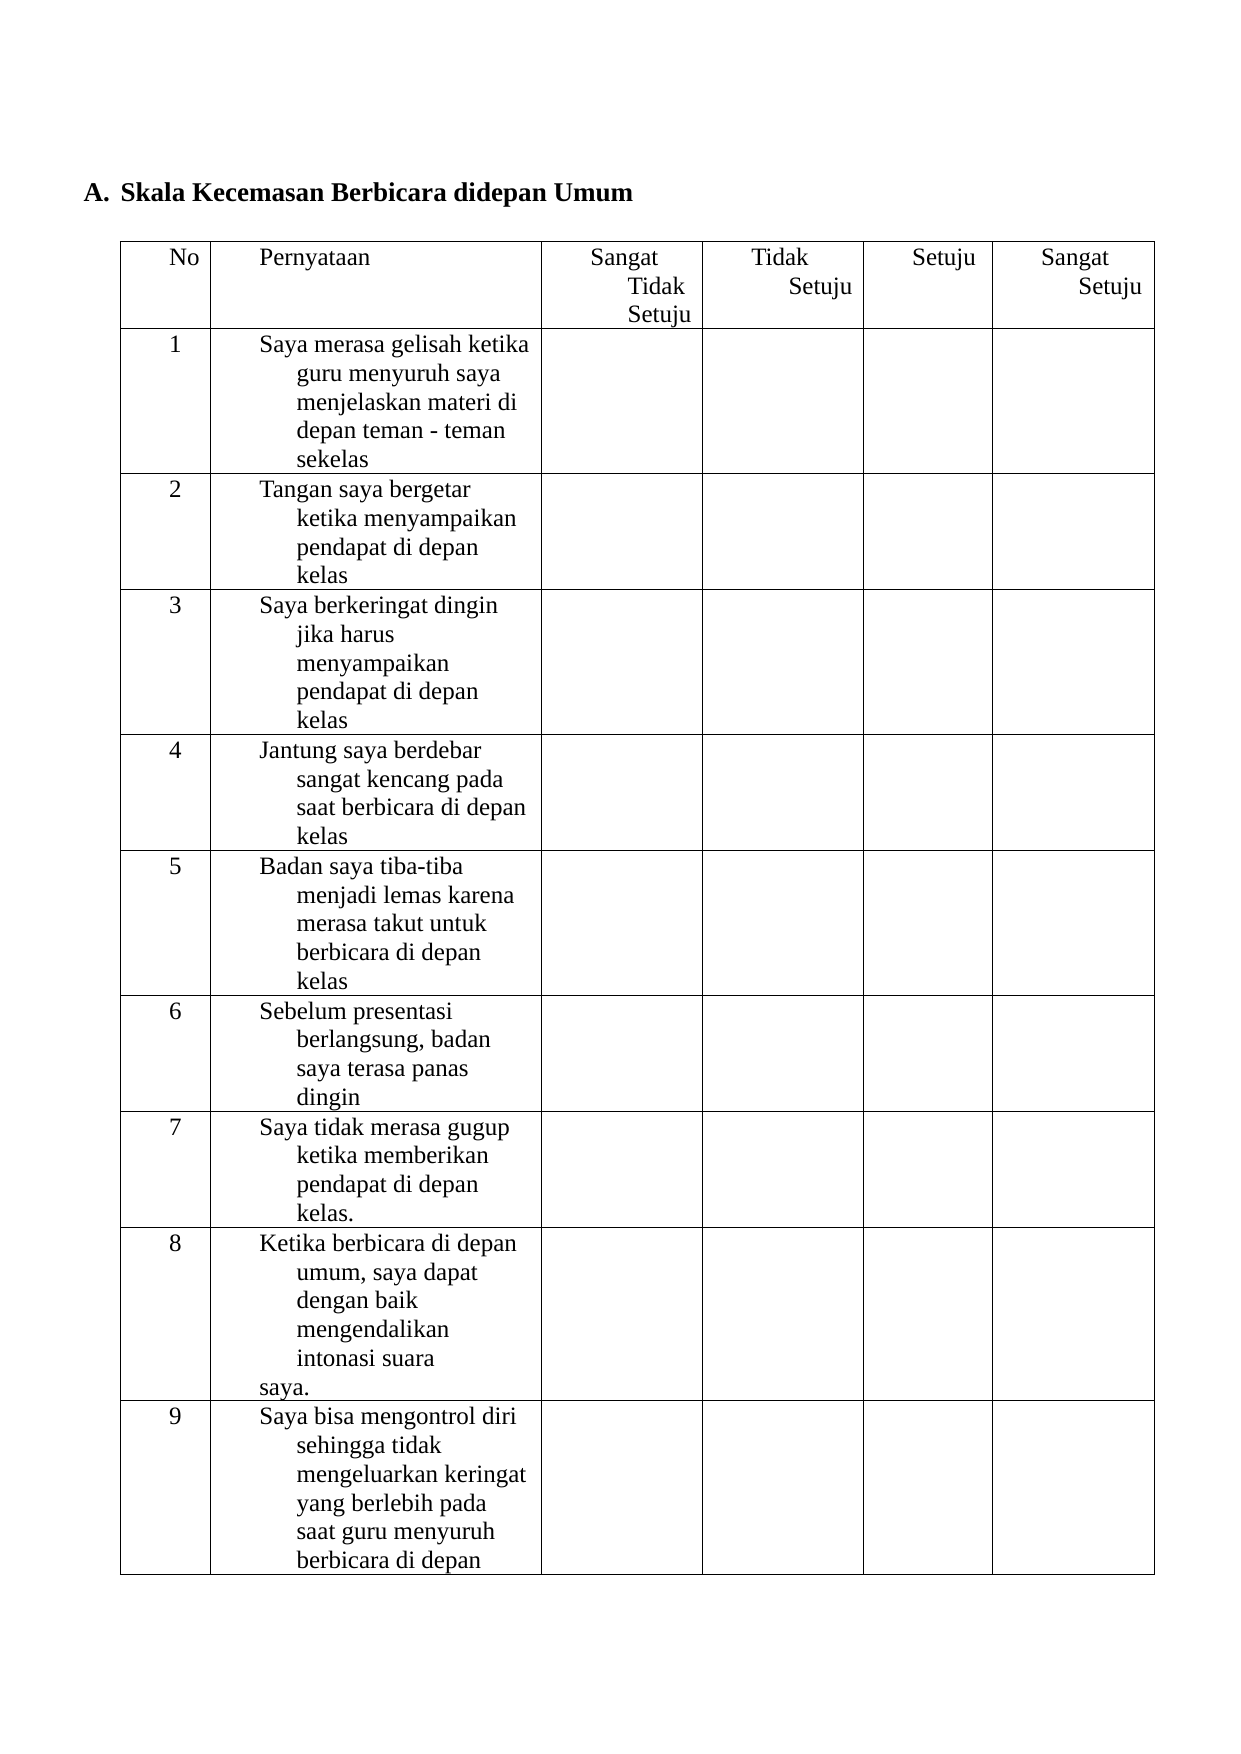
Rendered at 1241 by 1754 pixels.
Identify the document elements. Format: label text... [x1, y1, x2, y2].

table_cell [993, 735, 1154, 850]
table_cell [703, 735, 863, 850]
table_cell 7 [121, 1112, 210, 1227]
table_cell Badan saya tiba-tiba menjadi lemas karena merasa takut untuk berbicara di depan kelas [211, 851, 541, 995]
table_cell [703, 1401, 863, 1574]
table_header No [121, 242, 210, 328]
list Skala Kecemasan Berbicara didepan Umum [83, 176, 1090, 207]
table_cell [542, 474, 702, 589]
table_cell [864, 590, 992, 734]
table_cell [703, 474, 863, 589]
table_cell [993, 329, 1154, 473]
table_cell Tangan saya bergetar ketika menyampaikan pendapat di depan kelas [211, 474, 541, 589]
table_cell [864, 1401, 992, 1574]
table_cell [864, 851, 992, 995]
table_cell [703, 1228, 863, 1400]
table_cell [703, 329, 863, 473]
table_cell [703, 996, 863, 1111]
table_cell Jantung saya berdebar sangat kencang pada saat berbicara di depan kelas [211, 735, 541, 850]
table_cell [542, 1112, 702, 1227]
table_cell Sebelum presentasi berlangsung, badan saya terasa panas dingin [211, 996, 541, 1111]
table_cell 8 [121, 1228, 210, 1400]
table_cell Saya bisa mengontrol diri sehingga tidak mengeluarkan keringat yang berlebih pada saat guru menyuruh berbicara di depan [211, 1401, 541, 1574]
table_cell 3 [121, 590, 210, 734]
table_cell [864, 329, 992, 473]
table_cell 9 [121, 1401, 210, 1574]
table_cell 5 [121, 851, 210, 995]
table_cell [993, 851, 1154, 995]
table_cell [542, 590, 702, 734]
table_header Tidak Setuju [703, 242, 863, 328]
table_cell [542, 1401, 702, 1574]
table_header Pernyataan [211, 242, 541, 328]
table_header Sangat Tidak Setuju [542, 242, 702, 328]
table_header Setuju [864, 242, 992, 328]
table_cell [993, 1228, 1154, 1400]
table_cell [864, 474, 992, 589]
table_cell [703, 851, 863, 995]
table_cell [864, 735, 992, 850]
table_cell Saya berkeringat dingin jika harus menyampaikan pendapat di depan kelas [211, 590, 541, 734]
table_cell [993, 1112, 1154, 1227]
table_cell Saya tidak merasa gugup ketika memberikan pendapat di depan kelas. [211, 1112, 541, 1227]
table_cell [542, 1228, 702, 1400]
table_cell 1 [121, 329, 210, 473]
table_cell 2 [121, 474, 210, 589]
table_cell [542, 851, 702, 995]
table_cell [993, 474, 1154, 589]
table_cell Saya merasa gelisah ketika guru menyuruh saya menjelaskan materi di depan teman - teman sekelas [211, 329, 541, 473]
table_header Sangat Setuju [993, 242, 1154, 328]
table_cell 4 [121, 735, 210, 850]
table_cell [864, 996, 992, 1111]
table_cell [542, 329, 702, 473]
table_cell [864, 1228, 992, 1400]
table_cell [703, 1112, 863, 1227]
table_cell [864, 1112, 992, 1227]
table_cell [542, 735, 702, 850]
table_cell [993, 996, 1154, 1111]
table_cell [542, 996, 702, 1111]
table_cell [703, 590, 863, 734]
table_cell Ketika berbicara di depan umum, saya dapat dengan baik mengendalikan intonasi suara saya. [211, 1228, 541, 1400]
table_cell [993, 1401, 1154, 1574]
table_cell 6 [121, 996, 210, 1111]
table_cell [993, 590, 1154, 734]
